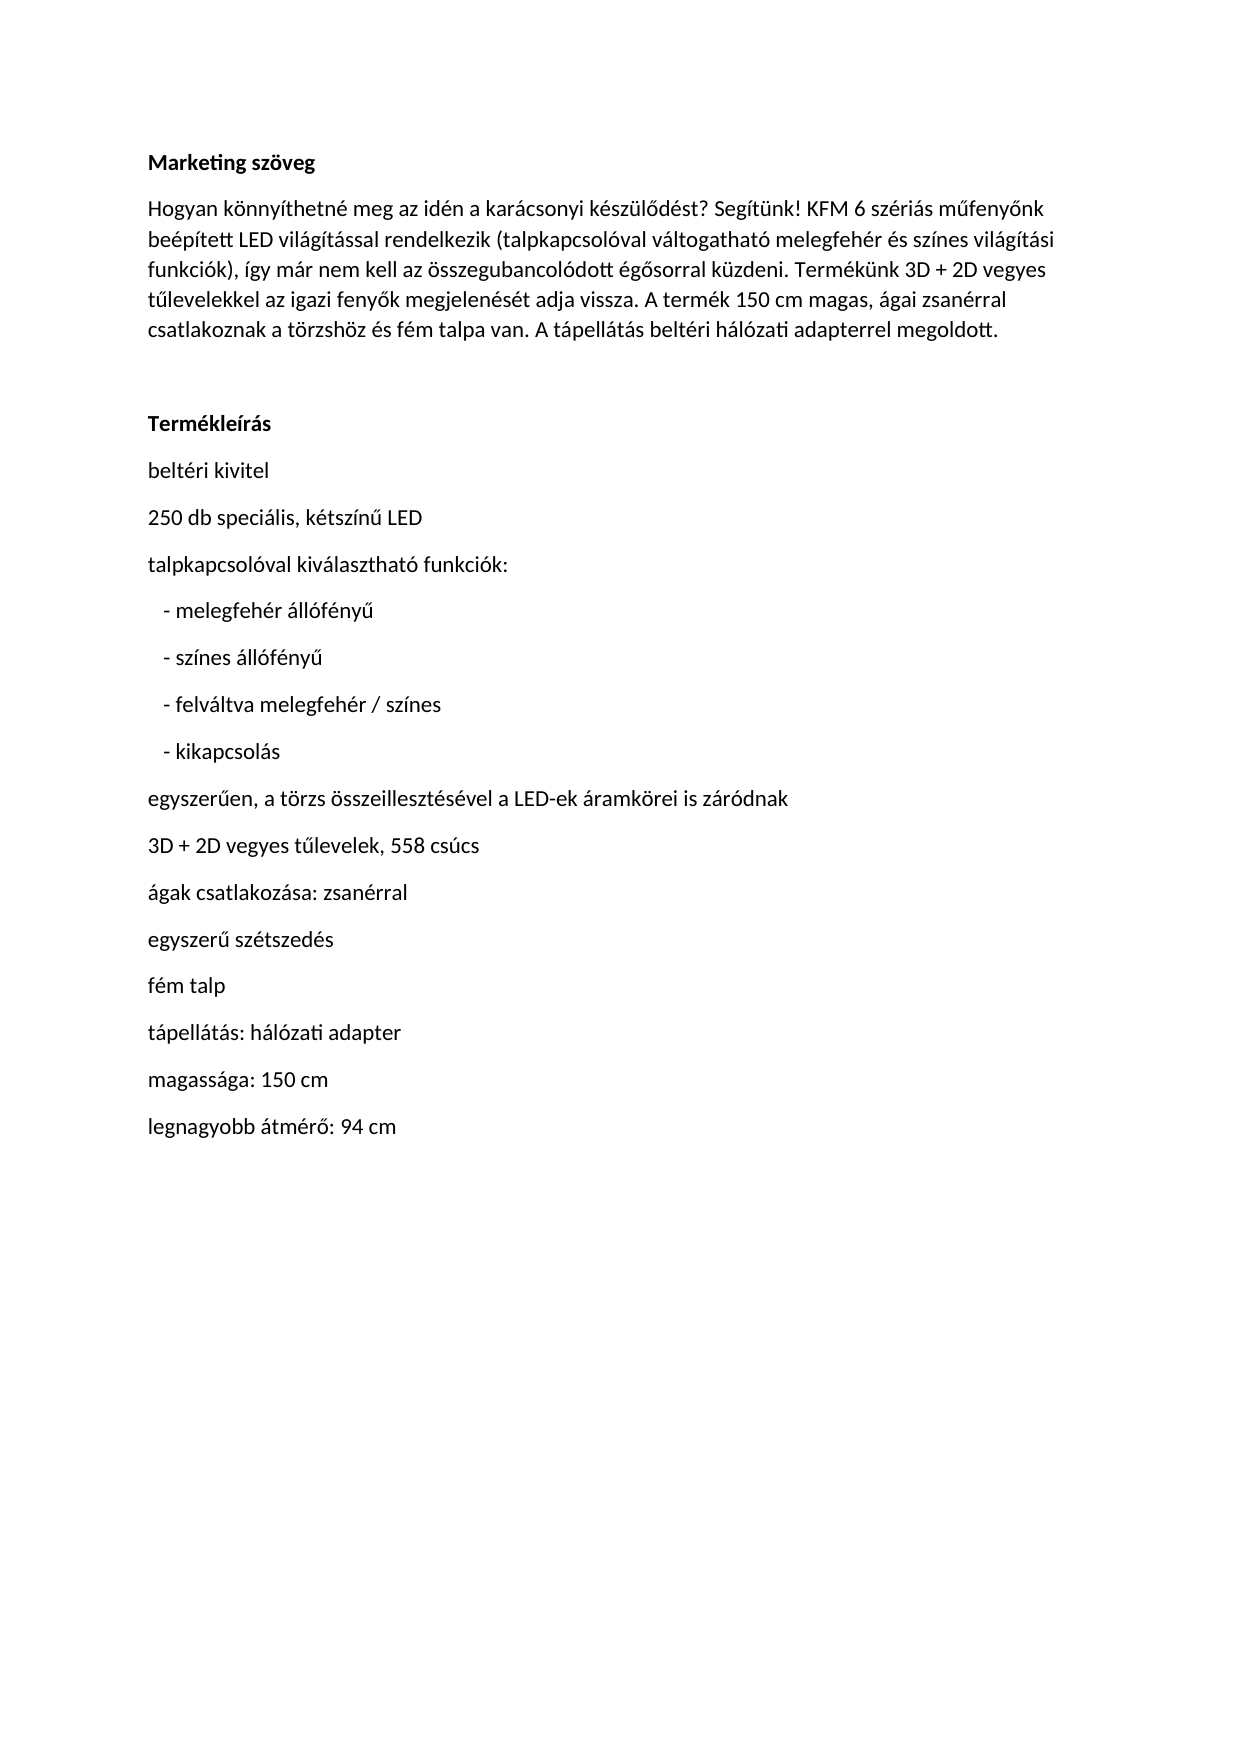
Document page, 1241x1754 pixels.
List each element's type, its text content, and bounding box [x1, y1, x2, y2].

text Hogyan könnyíthetné meg az idén a karácsonyi készülődést? Segítünk! KFM 6 szériás műfenyőnk beépített LED világítással rendelkezik (talpkapcsolóval váltogatható melegfehér és színes világítási funkciók), így már nem kell az összegubancolódott égősorral küzdeni. Termékünk 3D + 2D vegyes tűlevelekkel az igazi fenyők megjelenését adja vissza. A termék 150 cm magas, ágai zsanérral csatlakoznak a törzshöz és fém talpa van. A tápellátás beltéri hálózati adapterrel megoldott. [148, 194, 1093, 343]
text fém talp [148, 972, 1093, 999]
text tápellátás: hálózati adapter [148, 1018, 1093, 1046]
text egyszerűen, a törzs összeillesztésével a LED-ek áramkörei is záródnak [148, 784, 1093, 812]
text - felváltva melegfehér / színes [148, 690, 1093, 718]
text - kikapcsolás [148, 737, 1093, 765]
text legnagyobb átmérő: 94 cm [148, 1112, 1093, 1140]
text Marketing szöveg [148, 148, 1093, 176]
text Termékleírás [148, 409, 1093, 437]
text - színes állófényű [148, 643, 1093, 671]
text egyszerű szétszedés [148, 925, 1093, 953]
text talpkapcsolóval kiválasztható funkciók: [148, 550, 1093, 578]
text ágak csatlakozása: zsanérral [148, 878, 1093, 906]
text 250 db speciális, kétszínű LED [148, 503, 1093, 531]
text beltéri kivitel [148, 456, 1093, 484]
text 3D + 2D vegyes tűlevelek, 558 csúcs [148, 831, 1093, 859]
text - melegfehér állófényű [148, 597, 1093, 624]
text magassága: 150 cm [148, 1065, 1093, 1093]
